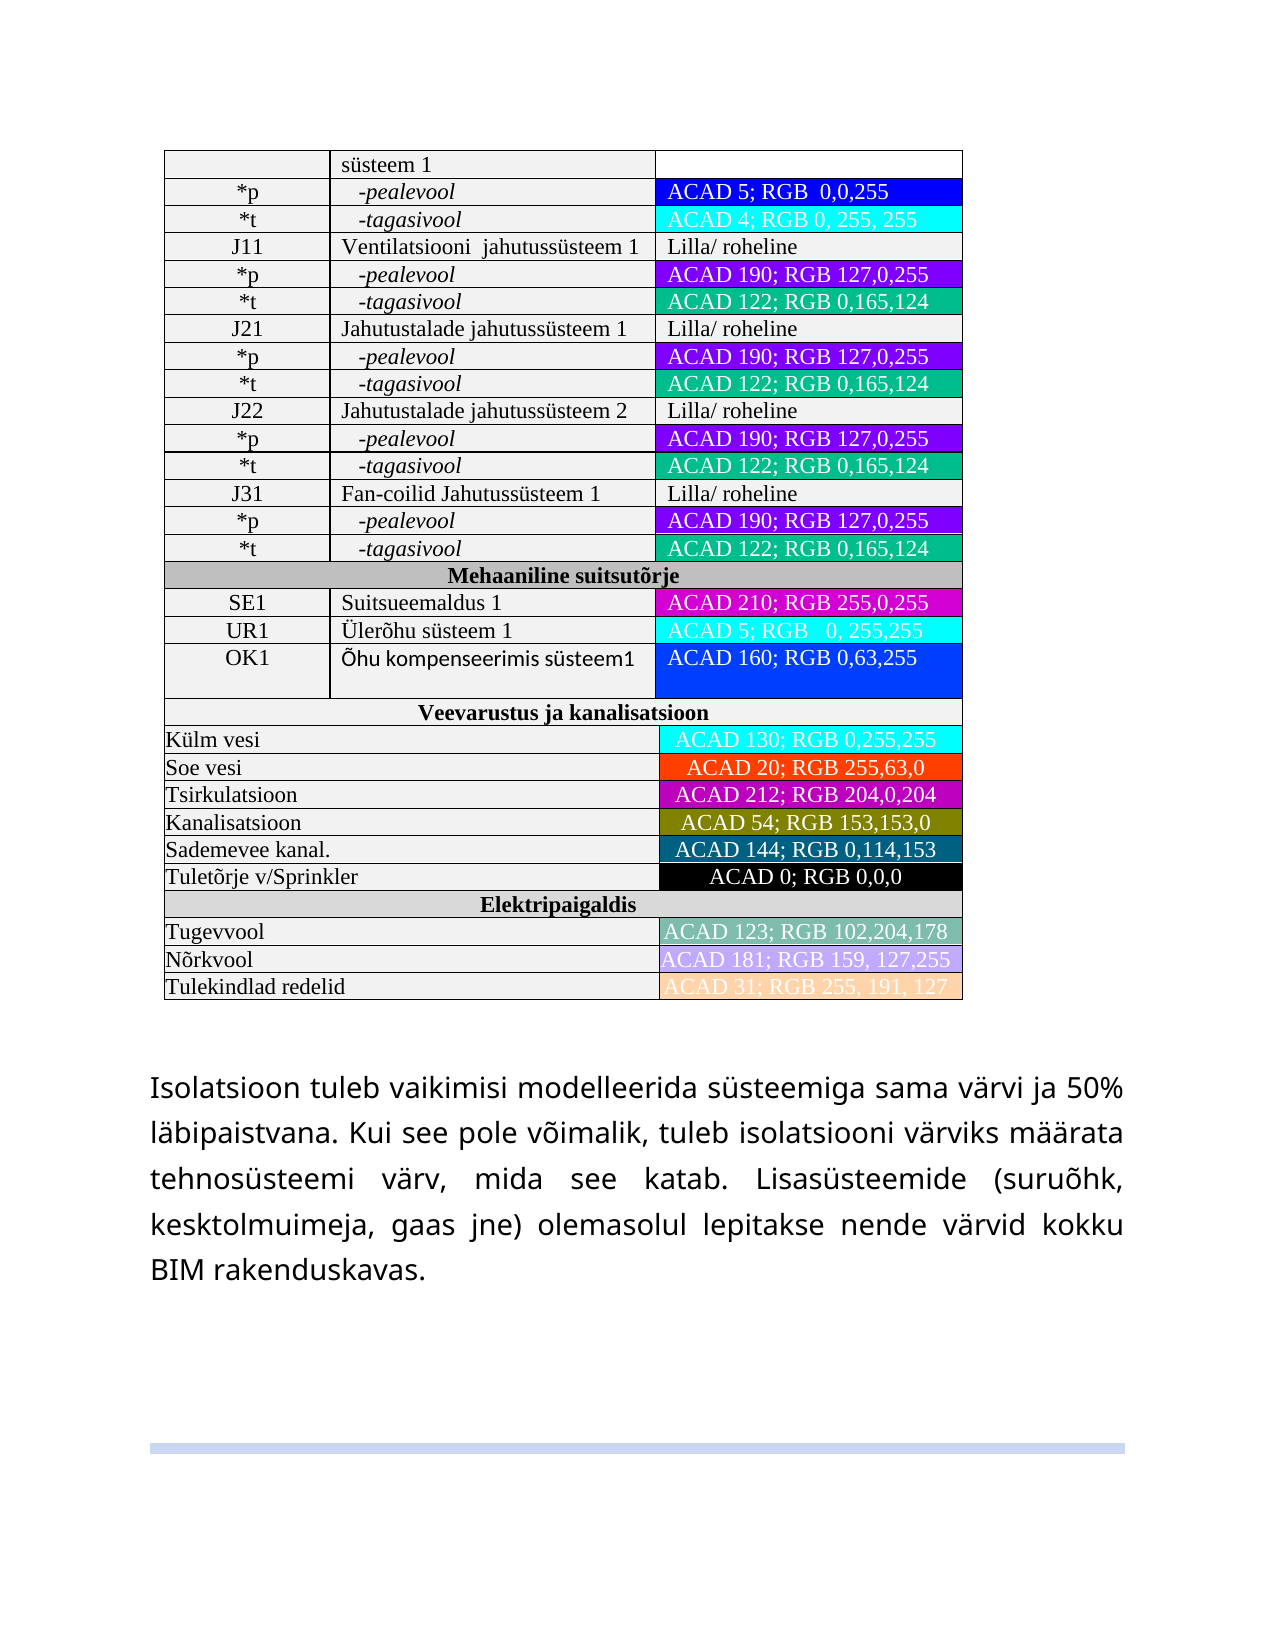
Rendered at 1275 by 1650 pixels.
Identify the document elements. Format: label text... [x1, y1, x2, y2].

table_cell ACAD 210; RGB 255,0,255 [656, 589, 962, 616]
text Isolatsioon tuleb vaikimisi modelleerida süsteemiga sama värvi ja 50% läbipaistvana. Kui see pole võimalik, tuleb isolatsiooni värviks määrata tehnosüsteemi värv, mida see katab. Lisasüsteemide (suruõhk, kesktolmuimeja, gaas jne) olemasolul lepitakse nende värvid kokku BIM rakenduskavas. [150, 1067, 1125, 1289]
table_cell Õhu kompenseerimis süsteem1 [331, 644, 655, 698]
table_cell -pealevool [331, 507, 655, 533]
table_cell J31 [165, 480, 329, 506]
table_cell ACAD 122; RGB 0,165,124 [656, 535, 962, 561]
table_cell ACAD 190; RGB 127,0,255 [656, 261, 962, 287]
table_cell Külm vesi [165, 726, 659, 753]
table_cell -tagasivool [331, 370, 655, 397]
table_cell Suitsueemaldus 1 [331, 589, 655, 616]
table_cell J22 [165, 398, 329, 424]
table_cell Nõrkvool [165, 946, 659, 972]
table_cell -tagasivool [331, 535, 655, 561]
table_cell *p [165, 343, 329, 369]
table_cell Veevarustus ja kanalisatsioon [165, 699, 962, 725]
table_cell ACAD 54; RGB 153,153,0 [660, 809, 962, 835]
table_cell J21 [165, 315, 329, 342]
table_cell J0 [165, 151, 329, 177]
table_cell -tagasivool [331, 206, 655, 232]
table_cell *p [165, 261, 329, 287]
table_cell -pealevool [331, 261, 655, 287]
table_cell ACAD 181; RGB 159, 127,255 [660, 946, 962, 972]
table_cell *t [165, 206, 329, 232]
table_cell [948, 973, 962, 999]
table_cell ACAD 5; RGB 0, 255,255 [656, 617, 962, 643]
table_cell ACAD 123; RGB 102,204,178 [660, 918, 962, 944]
table_cell Jahutustalade jahutussüsteem 2 [331, 398, 655, 424]
table_cell Külmajaama süsteem 1 / Kaugjahutuse primaarne süsteem 1 [331, 151, 655, 177]
table_cell ACAD 130; RGB 0,255,255 [660, 726, 962, 753]
table_cell ACAD 122; RGB 0,165,124 [656, 370, 962, 397]
table_cell Fan-coilid Jahutussüsteem 1 [331, 480, 655, 506]
table_cell ACAD 190; RGB 127,0,255 [656, 425, 962, 451]
table_cell *p [165, 179, 329, 205]
table_cell Lilla/ roheline [656, 315, 962, 342]
table_cell Tsirkulatsioon [165, 781, 659, 808]
table_cell UR1 [165, 617, 329, 643]
table_cell -pealevool [331, 343, 655, 369]
table_cell Tuletõrje v/Sprinkler [165, 864, 659, 890]
table_cell *p [165, 425, 329, 451]
table_cell Ülerõhu süsteem 1 [331, 617, 655, 643]
table_cell *p [165, 507, 329, 533]
table_cell *t [165, 535, 329, 561]
table_cell ACAD 5; RGB 0,0,255 [656, 179, 962, 205]
table_cell -tagasivool [331, 453, 655, 479]
table_cell Tulekindlad redelid [165, 973, 659, 999]
table_cell -pealevool [331, 179, 655, 205]
table_cell Lilla/ roheline [656, 233, 962, 259]
table_cell *t [165, 453, 329, 479]
table_cell Ventilatsiooni jahutussüsteem 1 [331, 233, 655, 259]
table_cell J11 [165, 233, 329, 259]
table_cell *t [165, 288, 329, 314]
table_cell Kanalisatsioon [165, 809, 659, 835]
table_cell Lilla/ roheline [656, 398, 962, 424]
table_cell ACAD 4; RGB 0, 255, 255 [656, 206, 962, 232]
table_cell ACAD 212; RGB 204,0,204 [660, 781, 962, 808]
table_cell ACAD 0; RGB 0,0,0 [660, 864, 962, 890]
table_cell Sademevee kanal. [165, 836, 659, 862]
table_cell -tagasivool [331, 288, 655, 314]
table_cell ACAD 160; RGB 0,63,255 [656, 644, 962, 698]
table_cell ACAD 20; RGB 255,63,0 [660, 754, 962, 780]
table_cell SE1 [165, 589, 329, 616]
table_cell Elektripaigaldis [165, 891, 962, 917]
table_cell Soe vesi [165, 754, 659, 780]
table_cell ACAD 144; RGB 0,114,153 [660, 836, 962, 862]
table_cell ACAD 190; RGB 127,0,255 [656, 507, 962, 533]
table_cell ACAD 122; RGB 0,165,124 [656, 453, 962, 479]
table_cell Tugevvool [165, 918, 659, 944]
table_cell Lilla/ roheline [656, 480, 962, 506]
table_cell -pealevool [331, 425, 655, 451]
table_cell Mehaaniline suitsutõrje [165, 562, 962, 588]
picture [150, 1443, 1125, 1454]
table_cell *t [165, 370, 329, 397]
table_cell ACAD 190; RGB 127,0,255 [656, 343, 962, 369]
table_cell Jahutustalade jahutussüsteem 1 [331, 315, 655, 342]
table_cell [656, 151, 962, 177]
table_cell OK1 [165, 644, 329, 698]
table_cell ACAD 122; RGB 0,165,124 [656, 288, 962, 314]
